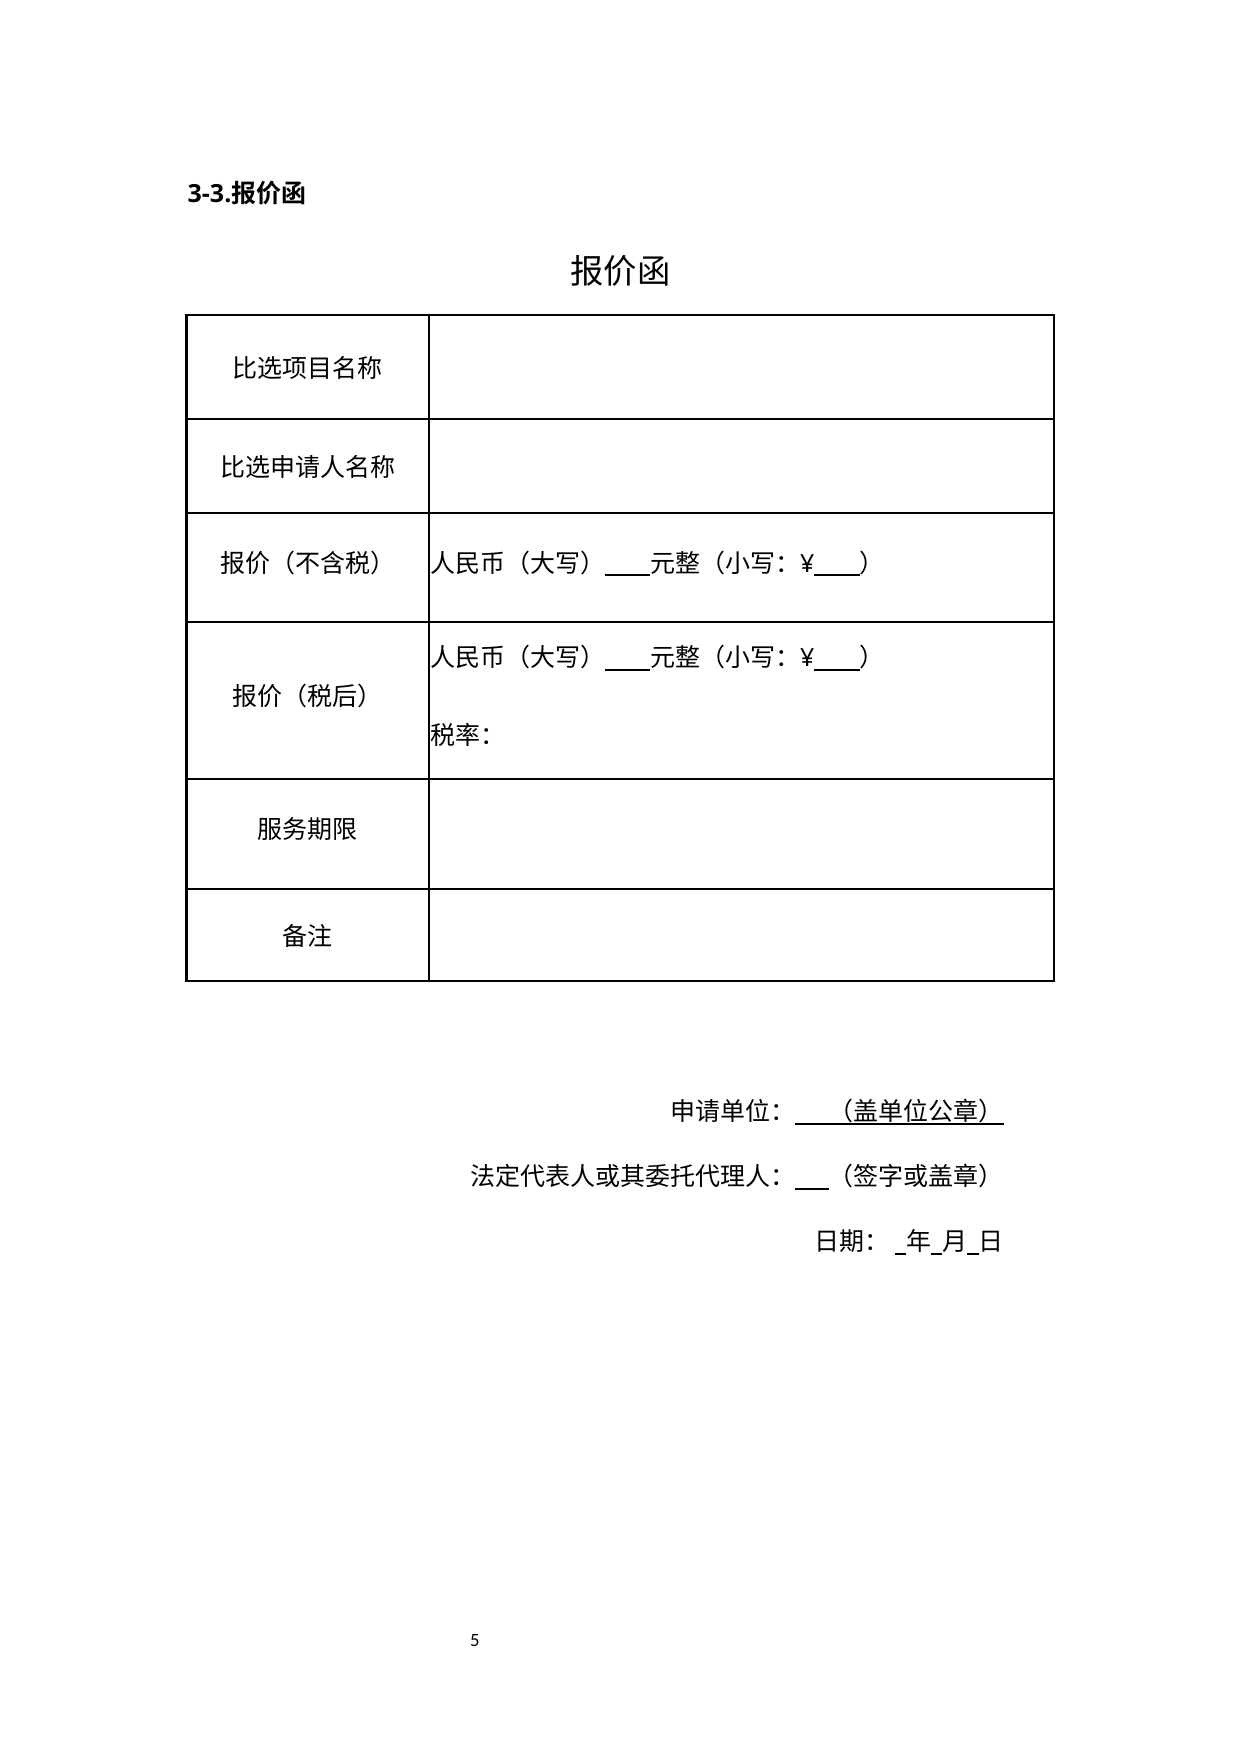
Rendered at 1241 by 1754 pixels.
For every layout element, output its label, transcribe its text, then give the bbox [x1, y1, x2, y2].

text 3-3.报价函 [187, 159, 1053, 224]
table_cell 报价（税后） [188, 623, 428, 778]
table_header 比选项目名称 [188, 316, 428, 418]
table_cell [430, 420, 1053, 512]
text 申请单位： （盖单位公章） [187, 1077, 1003, 1142]
table_cell 比选申请人名称 [188, 420, 428, 512]
table_cell [430, 780, 1053, 888]
text 报价函 [187, 236, 1053, 301]
text 法定代表人或其委托代理人： （签字或盖章） [187, 1142, 1003, 1207]
table_cell [430, 890, 1053, 980]
table_cell 人民币（大写） 元整（小写：¥ ） [430, 514, 1053, 621]
table_cell 报价（不含税） [188, 514, 428, 621]
table_header [430, 316, 1053, 418]
table_cell 人民币（大写） 元整（小写：¥ ） 税率： [430, 623, 1053, 778]
table_cell 备注 [188, 890, 428, 980]
table_cell 服务期限 [188, 780, 428, 888]
text 日期： 年 月 日 [187, 1207, 1003, 1272]
